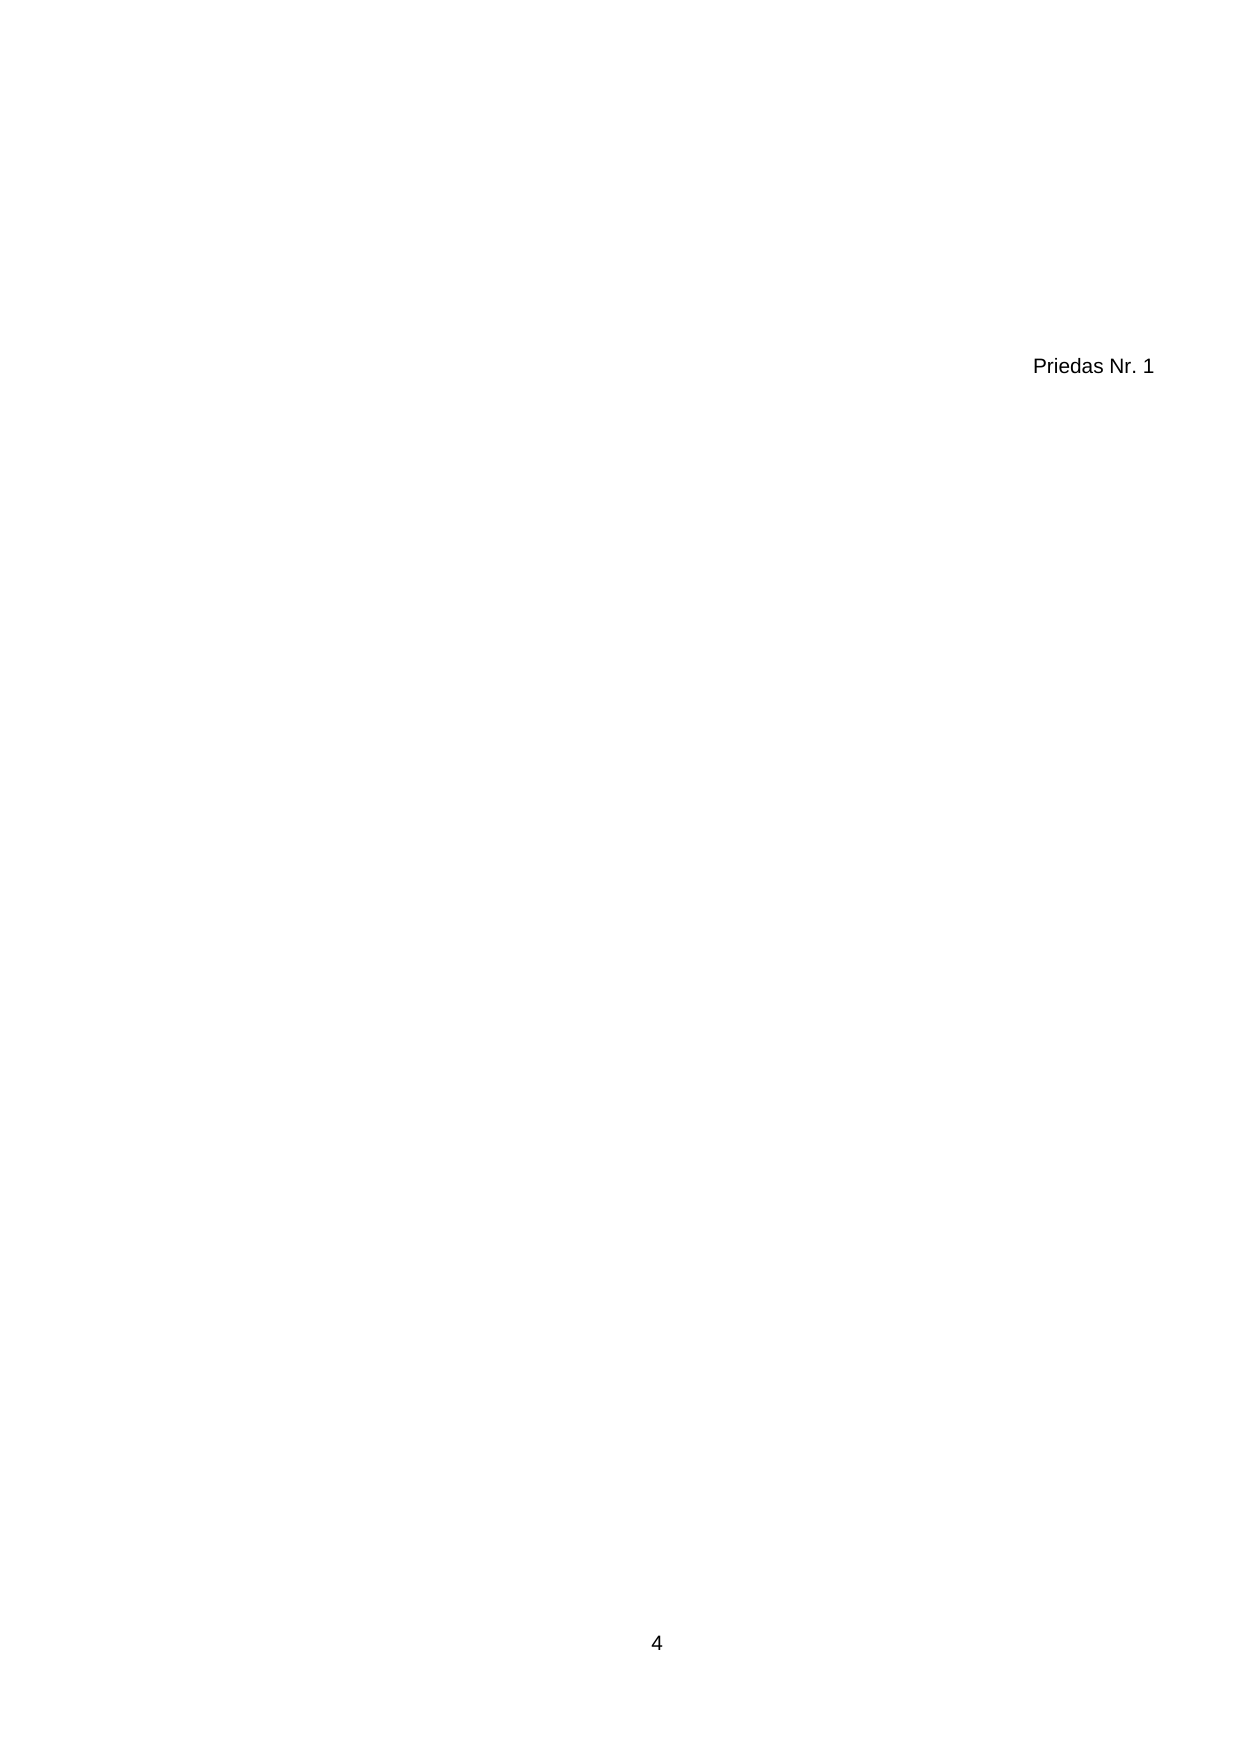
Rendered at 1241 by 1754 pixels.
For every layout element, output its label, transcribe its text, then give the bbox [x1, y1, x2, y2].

text Priedas Nr. 1 [133, 354, 1181, 378]
